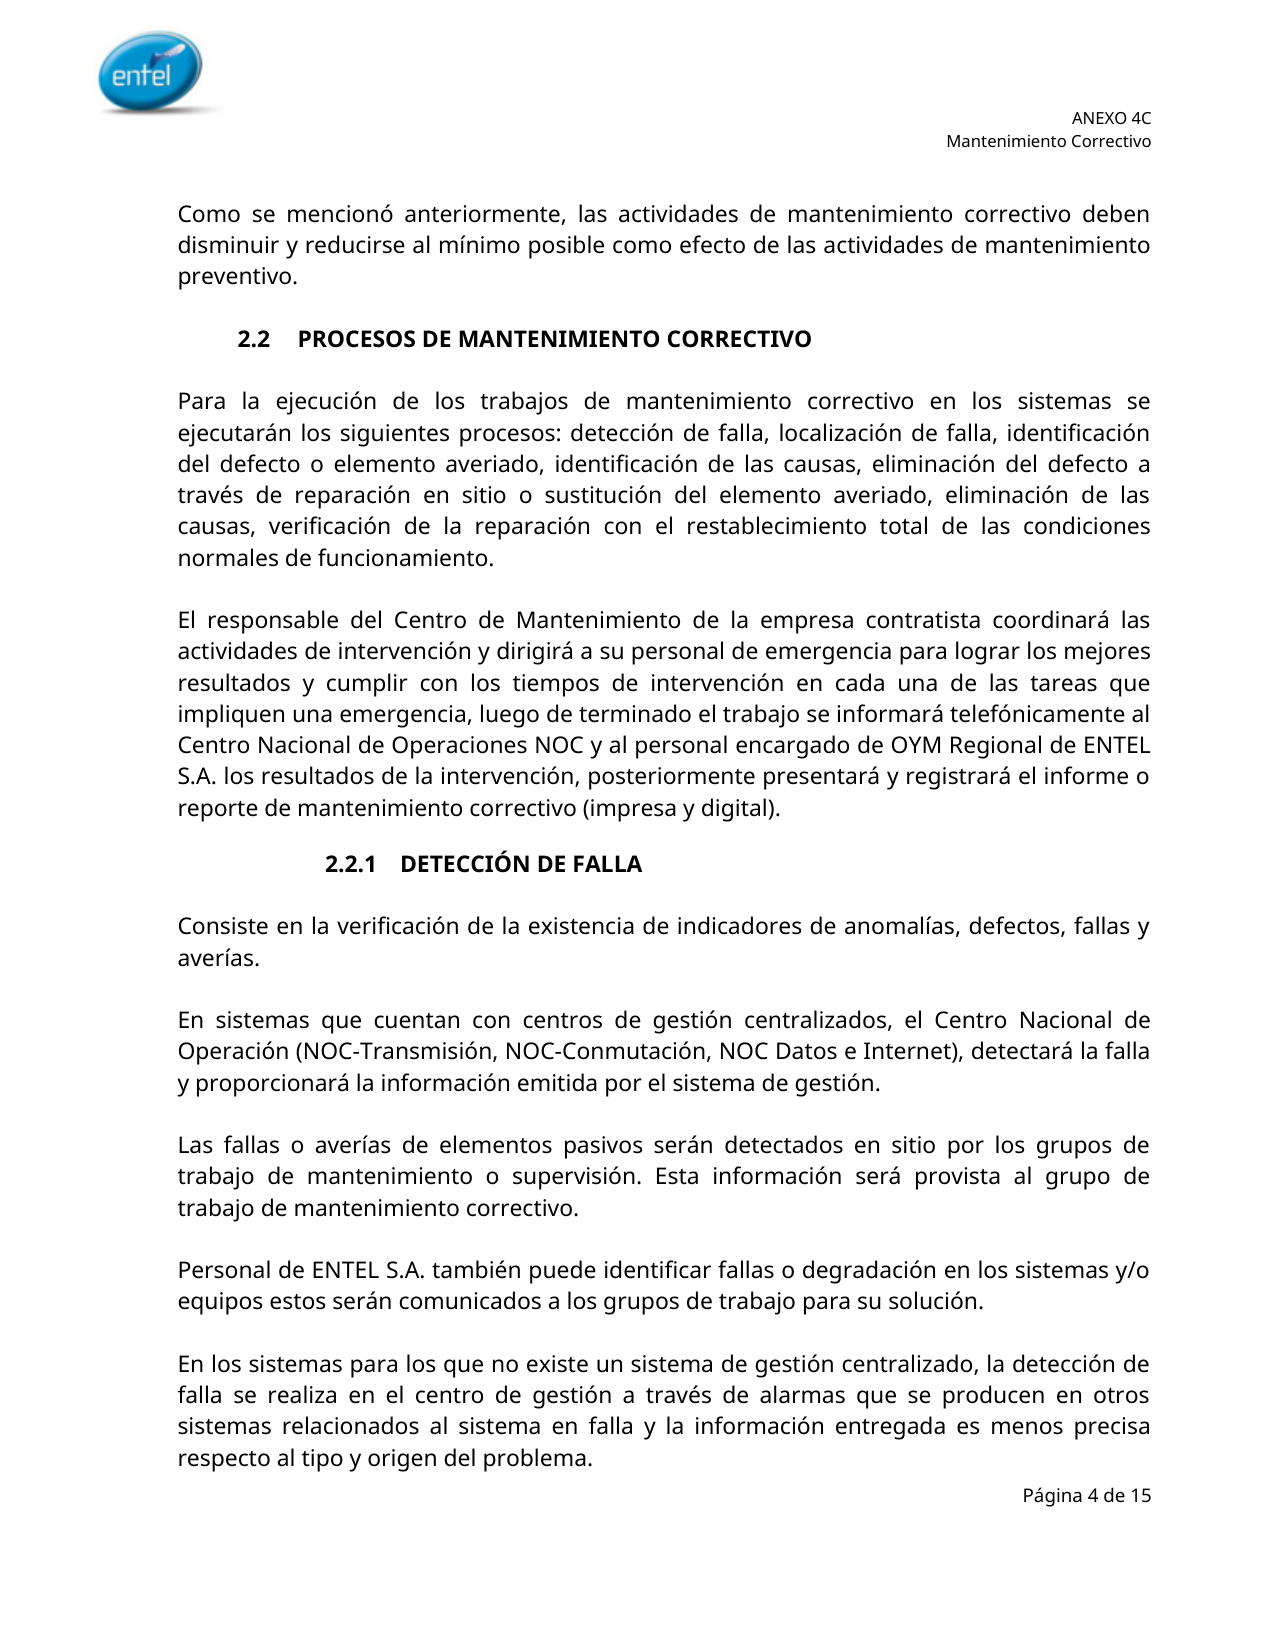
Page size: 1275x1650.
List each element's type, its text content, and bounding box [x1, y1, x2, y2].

subtitle PROCESOS DE MANTENIMIENTO CORRECTIVO [237, 323, 1152, 354]
text Como se mencionó anteriormente, las actividades de mantenimiento correctivo deben disminuir y reducirse al mínimo posible como efecto de las actividades de mantenimiento preventivo. [177, 198, 1152, 291]
text Las fallas o averías de elementos pasivos serán detectados en sitio por los grupos de trabajo de mantenimiento o supervisión. Esta información será provista al grupo de trabajo de mantenimiento correctivo. [177, 1129, 1152, 1223]
subtitle DETECCIÓN DE FALLA [325, 848, 1152, 879]
text El responsable del Centro de Mantenimiento de la empresa contratista coordinará las actividades de intervención y dirigirá a su personal de emergencia para lograr los mejores resultados y cumplir con los tiempos de intervención en cada una de las tareas que impliquen una emergencia, luego de terminado el trabajo se informará telefónicamente al Centro Nacional de Operaciones NOC y al personal encargado de OYM Regional de ENTEL S.A. los resultados de la intervención, posteriormente presentará y registrará el informe o reporte de mantenimiento correctivo (impresa y digital). [177, 604, 1152, 823]
text En los sistemas para los que no existe un sistema de gestión centralizado, la detección de falla se realiza en el centro de gestión a través de alarmas que se producen en otros sistemas relacionados al sistema en falla y la información entregada es menos precisa respecto al tipo y origen del problema. [177, 1348, 1152, 1473]
text Para la ejecución de los trabajos de mantenimiento correctivo en los sistemas se ejecutarán los siguientes procesos: detección de falla, localización de falla, identificación del defecto o elemento averiado, identificación de las causas, eliminación del defecto a través de reparación en sitio o sustitución del elemento averiado, eliminación de las causas, verificación de la reparación con el restablecimiento total de las condiciones normales de funcionamiento. [177, 385, 1152, 573]
text En sistemas que cuentan con centros de gestión centralizados, el Centro Nacional de Operación (NOC-Transmisión, NOC-Conmutación, NOC Datos e Internet), detectará la falla y proporcionará la información emitida por el sistema de gestión. [177, 1004, 1152, 1098]
text Personal de ENTEL S.A. también puede identificar fallas o degradación en los sistemas y/o equipos estos serán comunicados a los grupos de trabajo para su solución. [177, 1254, 1152, 1316]
picture [82, 25, 225, 122]
text Consiste en la verificación de la existencia de indicadores de anomalías, defectos, fallas y averías. [177, 910, 1152, 973]
